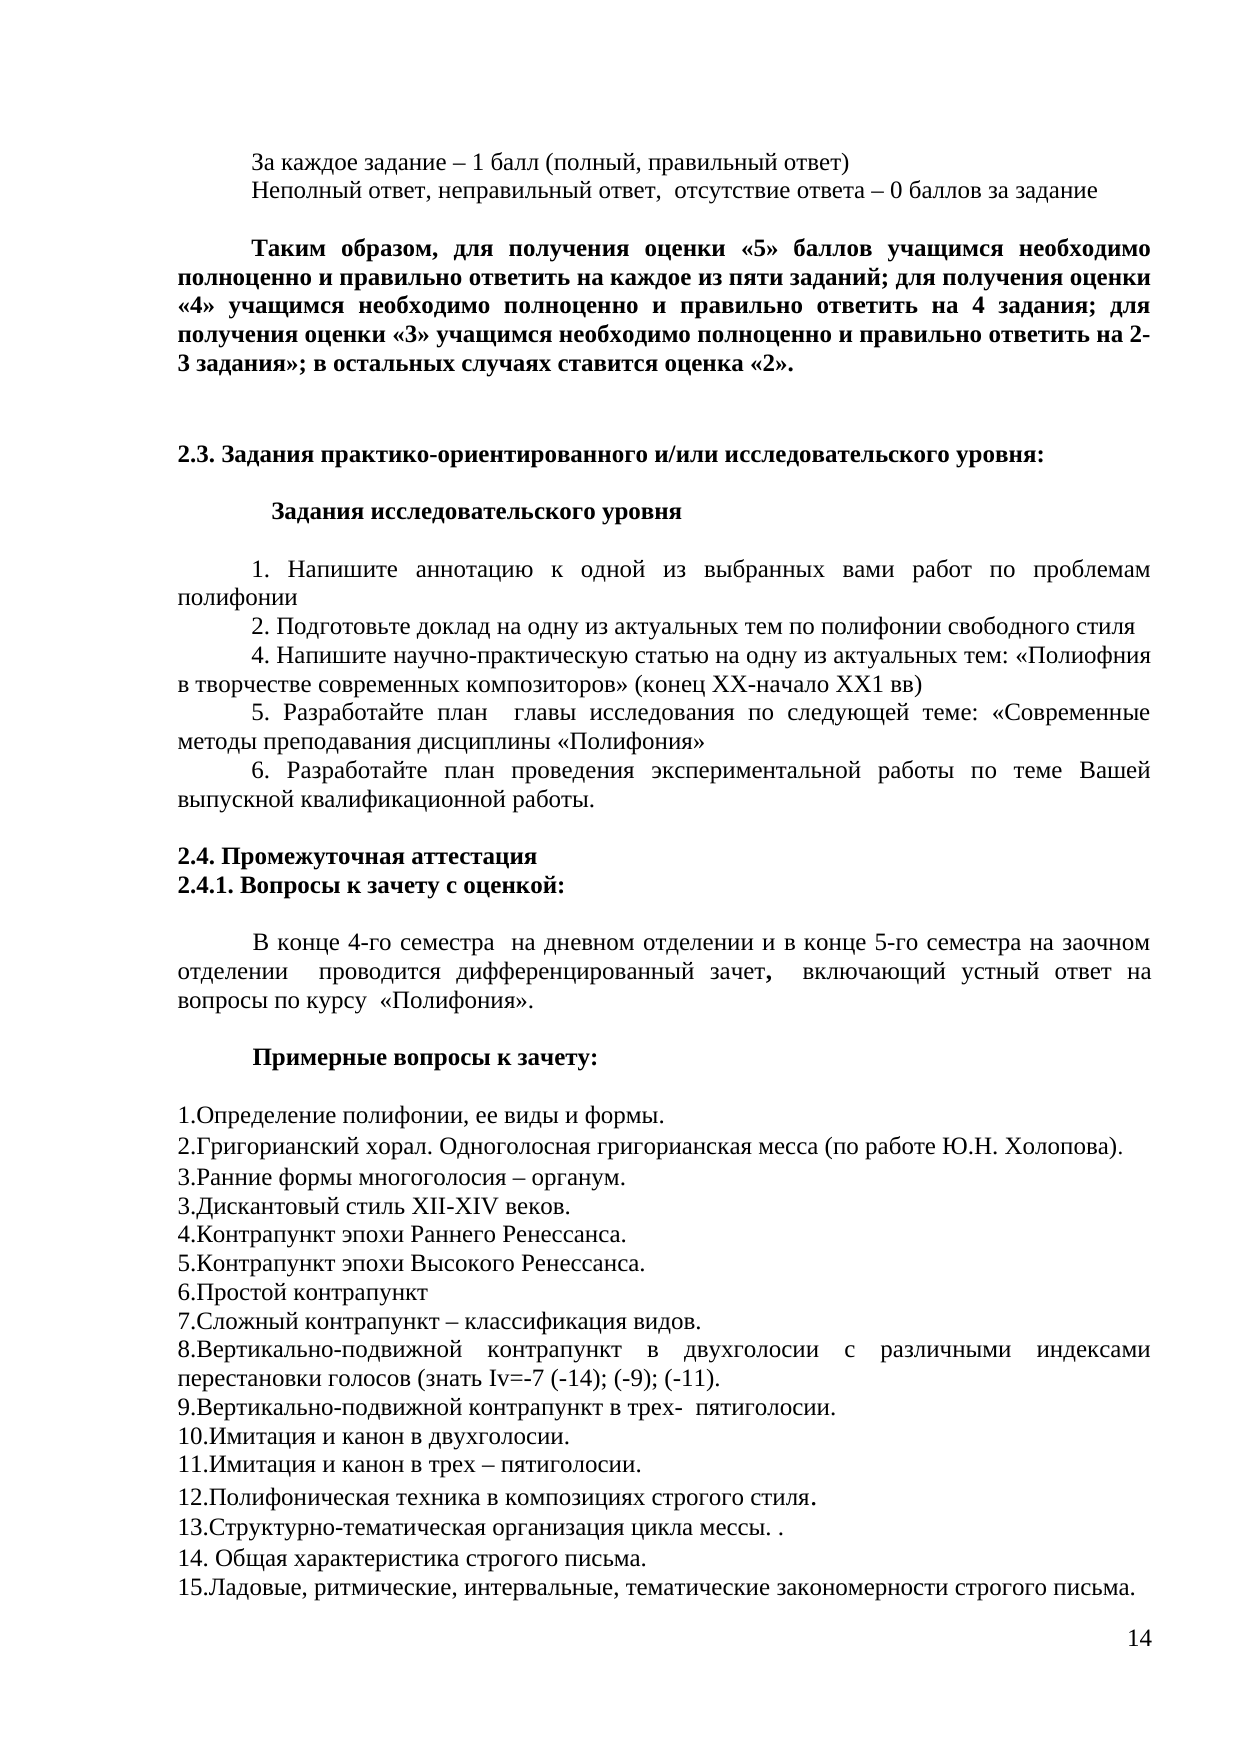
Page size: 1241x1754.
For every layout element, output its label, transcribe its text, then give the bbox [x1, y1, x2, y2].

text 10.Имитация и канон в двухголосии. [177, 1421, 1152, 1449]
text 13.Структурно-тематическая организация цикла мессы. . [177, 1512, 1152, 1541]
text Задания исследовательского уровня [177, 496, 1152, 525]
text 6. Разработайте план проведения экспериментальной работы по теме Вашей выпускной квалификационной работы. [177, 755, 1152, 812]
text 2.Григорианский хорал. Одноголосная григорианская месса (по работе Ю.Н. Холопова). [177, 1131, 1152, 1160]
text 15.Ладовые, ритмические, интервальные, тематические закономерности строгого письма. [177, 1572, 1152, 1600]
text 4.Контрапункт эпохи Раннего Ренессанса. [177, 1219, 1152, 1248]
subtitle Таким образом, для получения оценки «5» баллов учащимся необходимо полноценно и правильно ответить на каждое из пяти заданий; для получения оценки «4» учащимся необходимо полноценно и правильно ответить на 4 задания; для получения оценки «3» учащимся необходимо полноценно и правильно ответить на 2-3 задания»; в остальных случаях ставится оценка «2». [177, 233, 1152, 377]
text 1.Определение полифонии, ее виды и формы. [177, 1100, 1152, 1129]
text Примерные вопросы к зачету: [177, 1042, 1152, 1071]
text 2.4.1. Вопросы к зачету с оценкой: [177, 870, 1152, 899]
text 14. Общая характеристика строгого письма. [177, 1543, 1152, 1572]
text 2. Подготовьте доклад на одну из актуальных тем по полифонии свободного стиля [177, 611, 1152, 640]
text За каждое задание – 1 балл (полный, правильный ответ) [177, 147, 1152, 176]
text 9.Вертикально-подвижной контрапункт в трех- пятиголосии. [177, 1392, 1152, 1421]
text 8.Вертикально-подвижной контрапункт в двухголосии с различными индексами перестановки голосов (знать Iv=-7 (-14); (-9); (-11). [177, 1334, 1152, 1392]
text 1. Напишите аннотацию к одной из выбранных вами работ по проблемам полифонии [177, 554, 1152, 611]
text 5. Разработайте план главы исследования по следующей теме: «Современные методы преподавания дисциплины «Полифония» [177, 697, 1152, 755]
text 3.Дискантовый стиль XII-XIV веков. [177, 1191, 1152, 1219]
text 5.Контрапункт эпохи Высокого Ренессанса. [177, 1248, 1152, 1277]
text 2.3. Задания практико-ориентированного и/или исследовательского уровня: [177, 439, 1152, 467]
text 4. Напишите научно-практическую статью на одну из актуальных тем: «Полиофния в творчестве современных композиторов» (конец ХХ-начало ХХ1 вв) [177, 640, 1152, 697]
text В конце 4-го семестра на дневном отделении и в конце 5-го семестра на заочном отделении проводится дифференцированный зачет, включающий устный ответ на вопросы по курсу «Полифония». [177, 927, 1152, 1014]
text 3.Ранние формы многоголосия – органум. [177, 1162, 1152, 1191]
text 7.Сложный контрапункт – классификация видов. [177, 1306, 1152, 1334]
text 11.Имитация и канон в трех – пятиголосии. [177, 1449, 1152, 1478]
text Неполный ответ, неправильный ответ, отсутствие ответа – 0 баллов за задание [177, 176, 1152, 204]
text 12.Полифоническая техника в композициях строгого стиля. [177, 1478, 1152, 1512]
text 2.4. Промежуточная аттестация [177, 841, 1152, 870]
text 6.Простой контрапункт [177, 1277, 1152, 1306]
